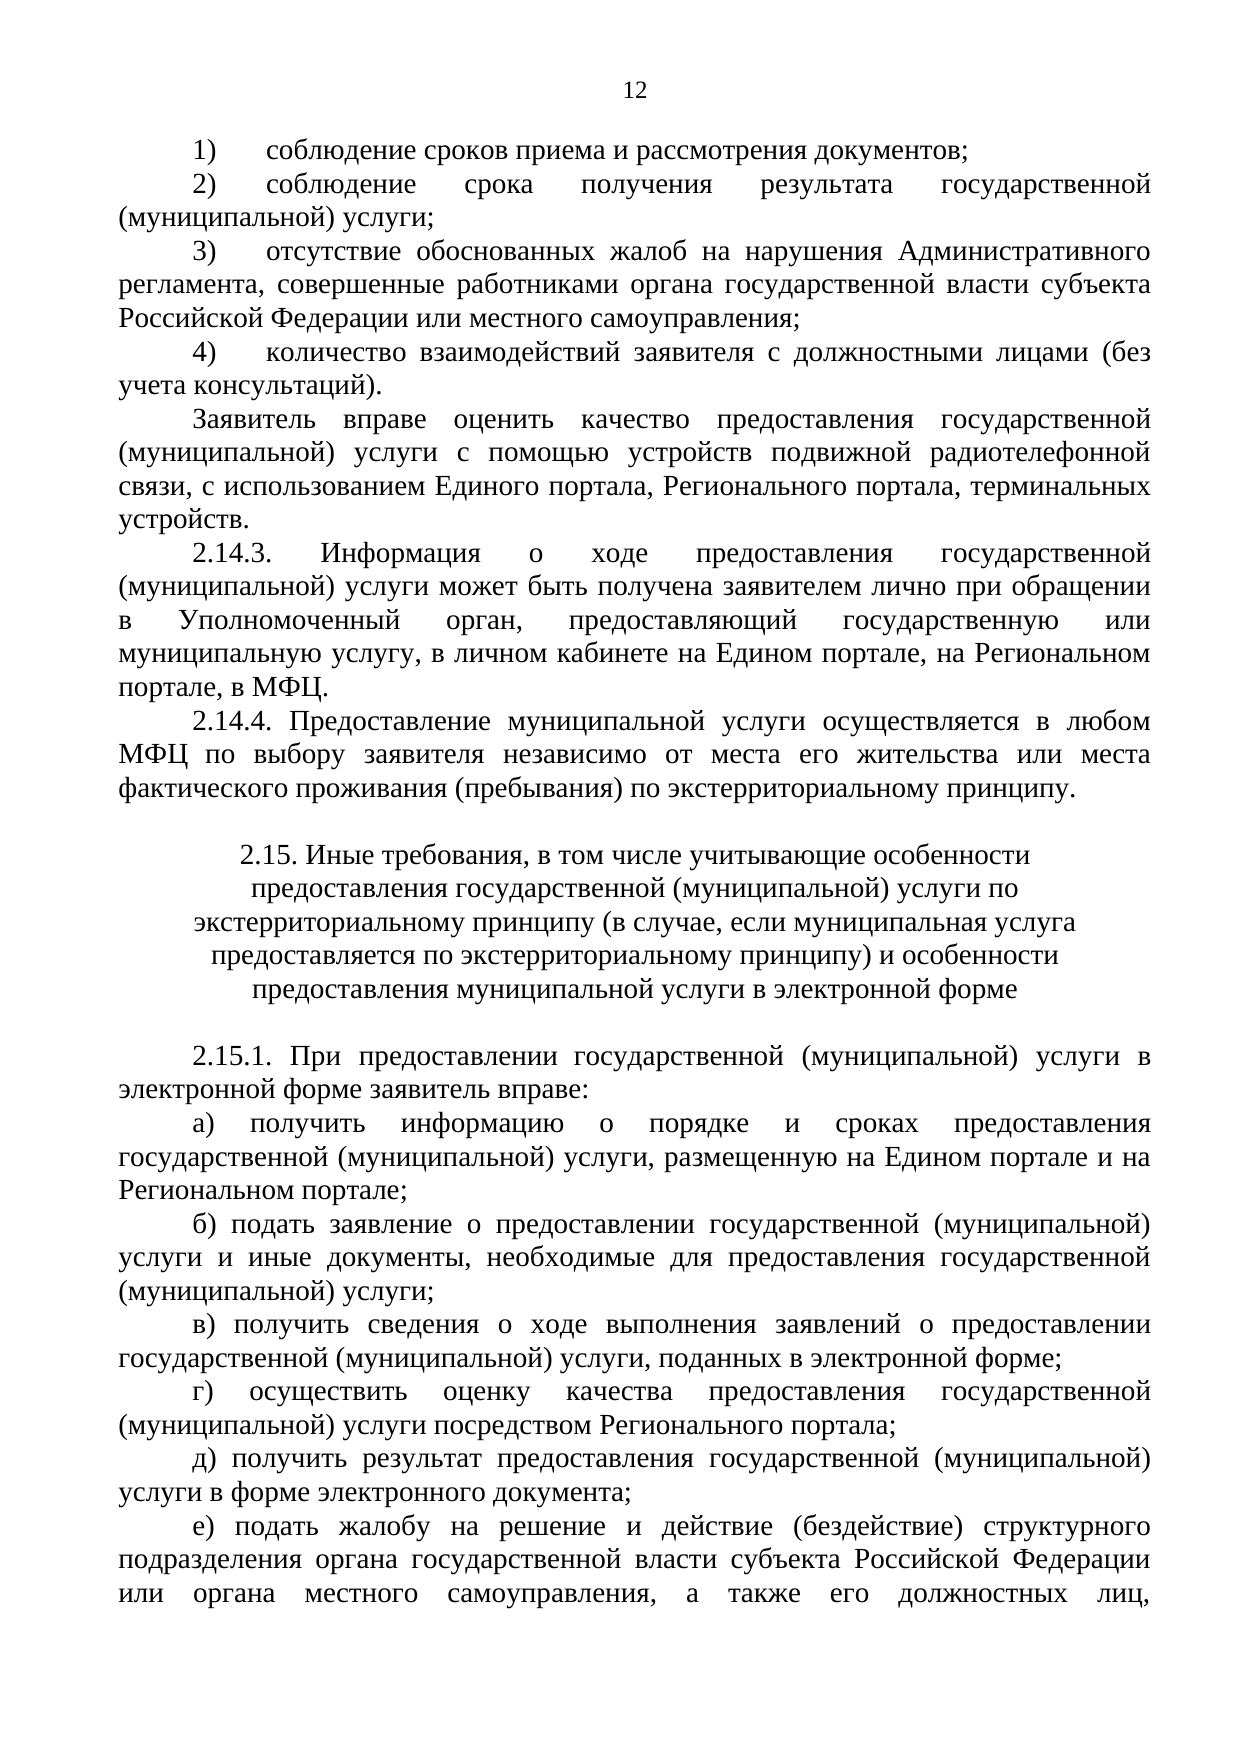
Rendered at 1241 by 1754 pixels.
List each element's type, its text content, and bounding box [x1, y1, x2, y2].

text 2.14.3. Информация о ходе предоставления государственной (муниципальной) услуги может быть получена заявителем лично при обращении в Уполномоченный орган, предоставляющий государственную или муниципальную услугу, в личном кабинете на Едином портале, на Региональном портале, в МФЦ. [118, 535, 1152, 703]
text 2.15. Иные требования, в том числе учитывающие особенности [118, 837, 1152, 870]
list отсутствие обоснованных жалоб на нарушения Административного регламента, совершенные работниками органа государственной власти субъекта Российской Федерации или местного самоуправления; [118, 233, 1152, 334]
list количество взаимодействий заявителя с должностными лицами (без учета консультаций). [118, 334, 1152, 401]
list соблюдение сроков приема и рассмотрения документов; [118, 132, 1152, 166]
text а) получить информацию о порядке и сроках предоставления государственной (муниципальной) услуги, размещенную на Едином портале и на Региональном портале; [118, 1105, 1152, 1206]
text 2.15.1. При предоставлении государственной (муниципальной) услуги в электронной форме заявитель вправе: [118, 1038, 1152, 1105]
text б) подать заявление о предоставлении государственной (муниципальной) услуги и иные документы, необходимые для предоставления государственной (муниципальной) услуги; [118, 1206, 1152, 1306]
list соблюдение срока получения результата государственной (муниципальной) услуги; [118, 166, 1152, 233]
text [118, 1508, 1152, 1608]
text 2.14.4. Предоставление муниципальной услуги осуществляется в любом МФЦ по выбору заявителя независимо от места его жительства или места фактического проживания (пребывания) по экстерриториальному принципу. [118, 703, 1152, 803]
text предоставления государственной (муниципальной) услуги по экстерриториальному принципу (в случае, если муниципальная услуга предоставляется по экстерриториальному принципу) и особенности предоставления муниципальной услуги в электронной форме [118, 870, 1152, 1004]
text г) осуществить оценку качества предоставления государственной (муниципальной) услуги посредством Регионального портала; [118, 1373, 1152, 1441]
text Заявитель вправе оценить качество предоставления государственной (муниципальной) услуги с помощью устройств подвижной радиотелефонной связи, с использованием Единого портала, Регионального портала, терминальных устройств. [118, 401, 1152, 535]
text д) получить результат предоставления государственной (муниципальной) услуги в форме электронного документа; [118, 1441, 1152, 1508]
text в) получить сведения о ходе выполнения заявлений о предоставлении государственной (муниципальной) услуги, поданных в электронной форме; [118, 1306, 1152, 1373]
